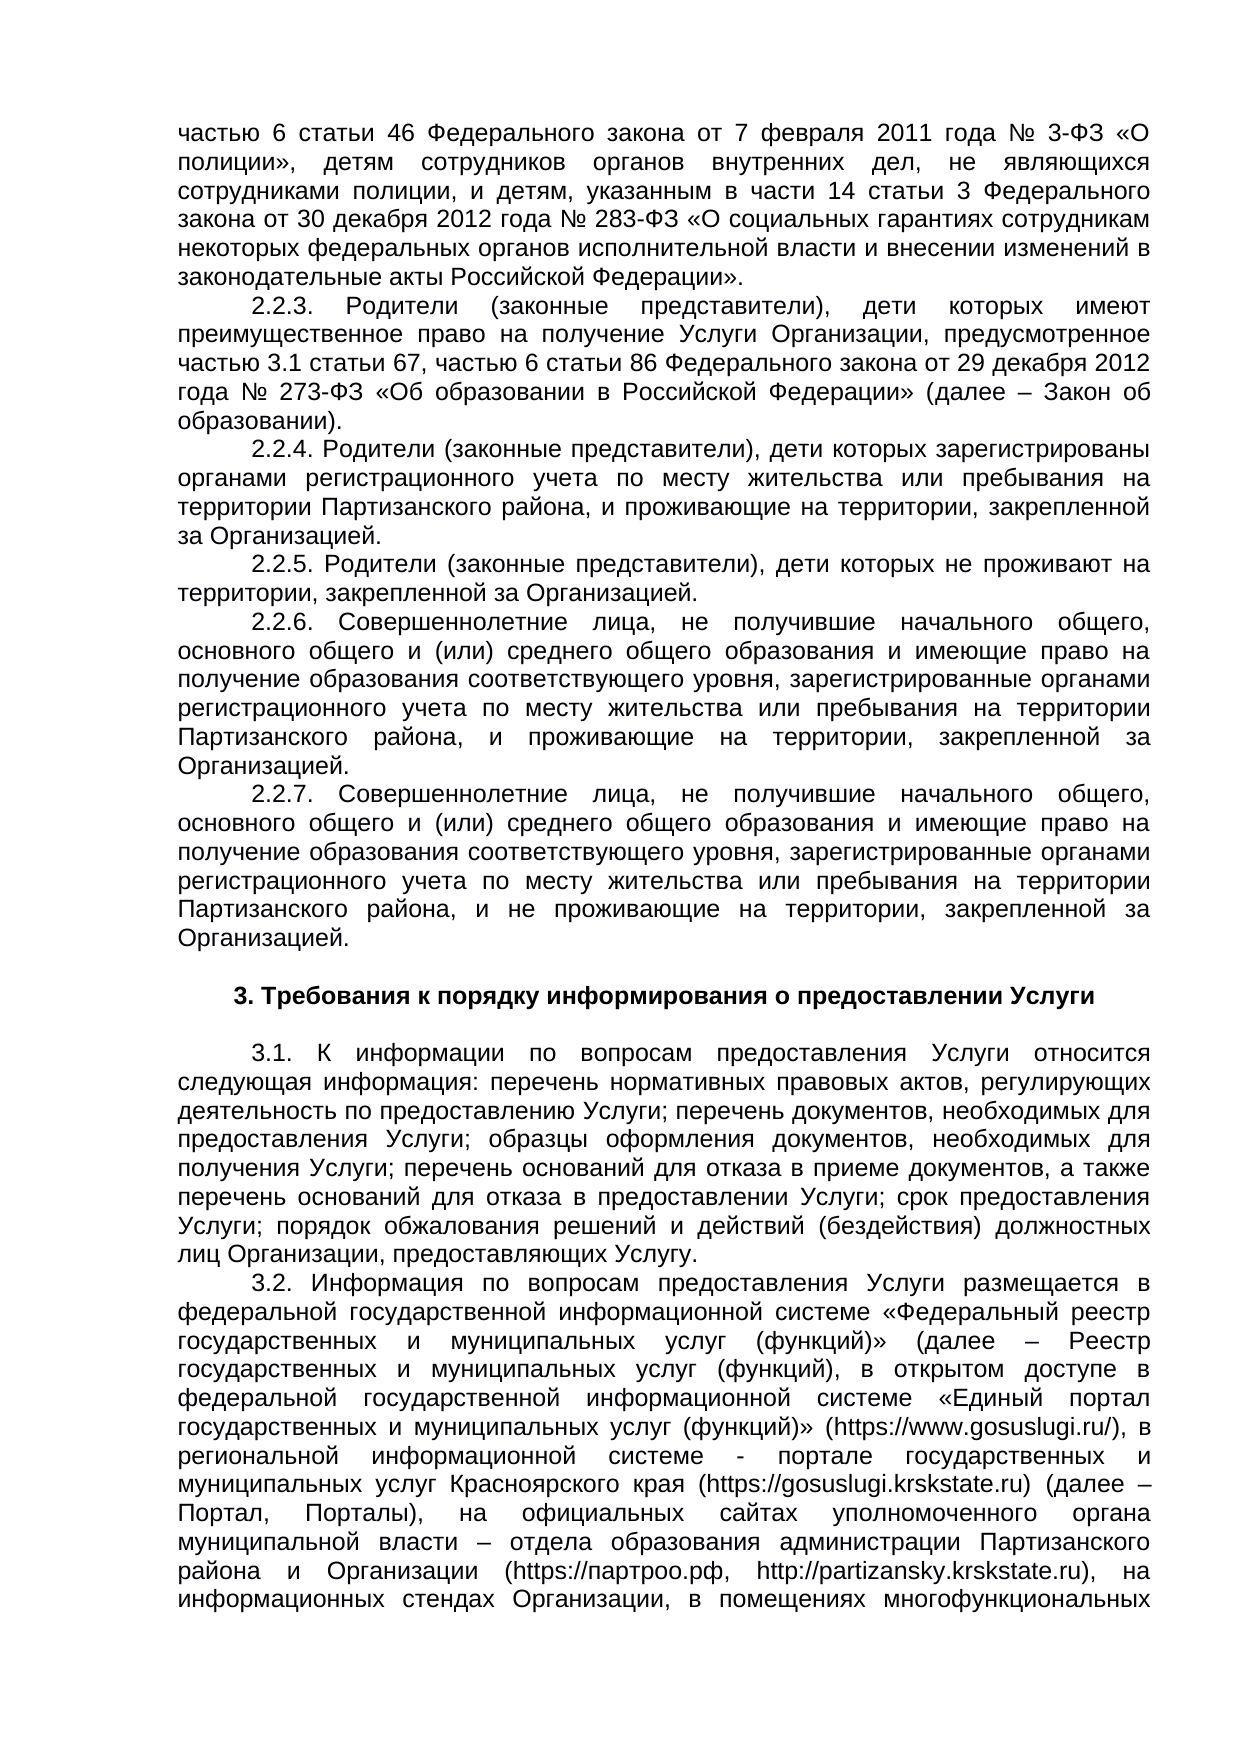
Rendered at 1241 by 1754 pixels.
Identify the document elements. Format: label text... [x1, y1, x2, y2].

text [177, 118, 1152, 291]
text 2.2.6. Совершеннолетние лица, не получившие начального общего, основного общего и (или) среднего общего образования и имеющие право на получение образования соответствующего уровня, зарегистрированные органами регистрационного учета по месту жительства или пребывания на территории Партизанского района, и проживающие на территории, закрепленной за Организацией. [177, 607, 1152, 779]
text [177, 1268, 1152, 1613]
text 2.2.7. Совершеннолетние лица, не получившие начального общего, основного общего и (или) среднего общего образования и имеющие право на получение образования соответствующего уровня, зарегистрированные органами регистрационного учета по месту жительства или пребывания на территории Партизанского района, и не проживающие на территории, закрепленной за Организацией. [177, 779, 1152, 952]
text 2.2.5. Родители (законные представители), дети которых не проживают на территории, закрепленной за Организацией. [177, 549, 1152, 607]
text 3. Требования к порядку информирования о предоставлении Услуги [177, 981, 1152, 1009]
text 2.2.4. Родители (законные представители), дети которых зарегистрированы органами регистрационного учета по месту жительства или пребывания на территории Партизанского района, и проживающие на территории, закрепленной за Организацией. [177, 434, 1152, 549]
text 3.1. К информации по вопросам предоставления Услуги относится следующая информация: перечень нормативных правовых актов, регулирующих деятельность по предоставлению Услуги; перечень документов, необходимых для предоставления Услуги; образцы оформления документов, необходимых для получения Услуги; перечень оснований для отказа в приеме документов, а также перечень оснований для отказа в предоставлении Услуги; срок предоставления Услуги; порядок обжалования решений и действий (бездействия) должностных лиц Организации, предоставляющих Услугу. [177, 1038, 1152, 1268]
text 2.2.3. Родители (законные представители), дети которых имеют преимущественное право на получение Услуги Организации, предусмотренное частью 3.1 статьи 67, частью 6 статьи 86 Федерального закона от 29 декабря 2012 года № 273-ФЗ «Об образовании в Российской Федерации» (далее – Закон об образовании). [177, 291, 1152, 434]
